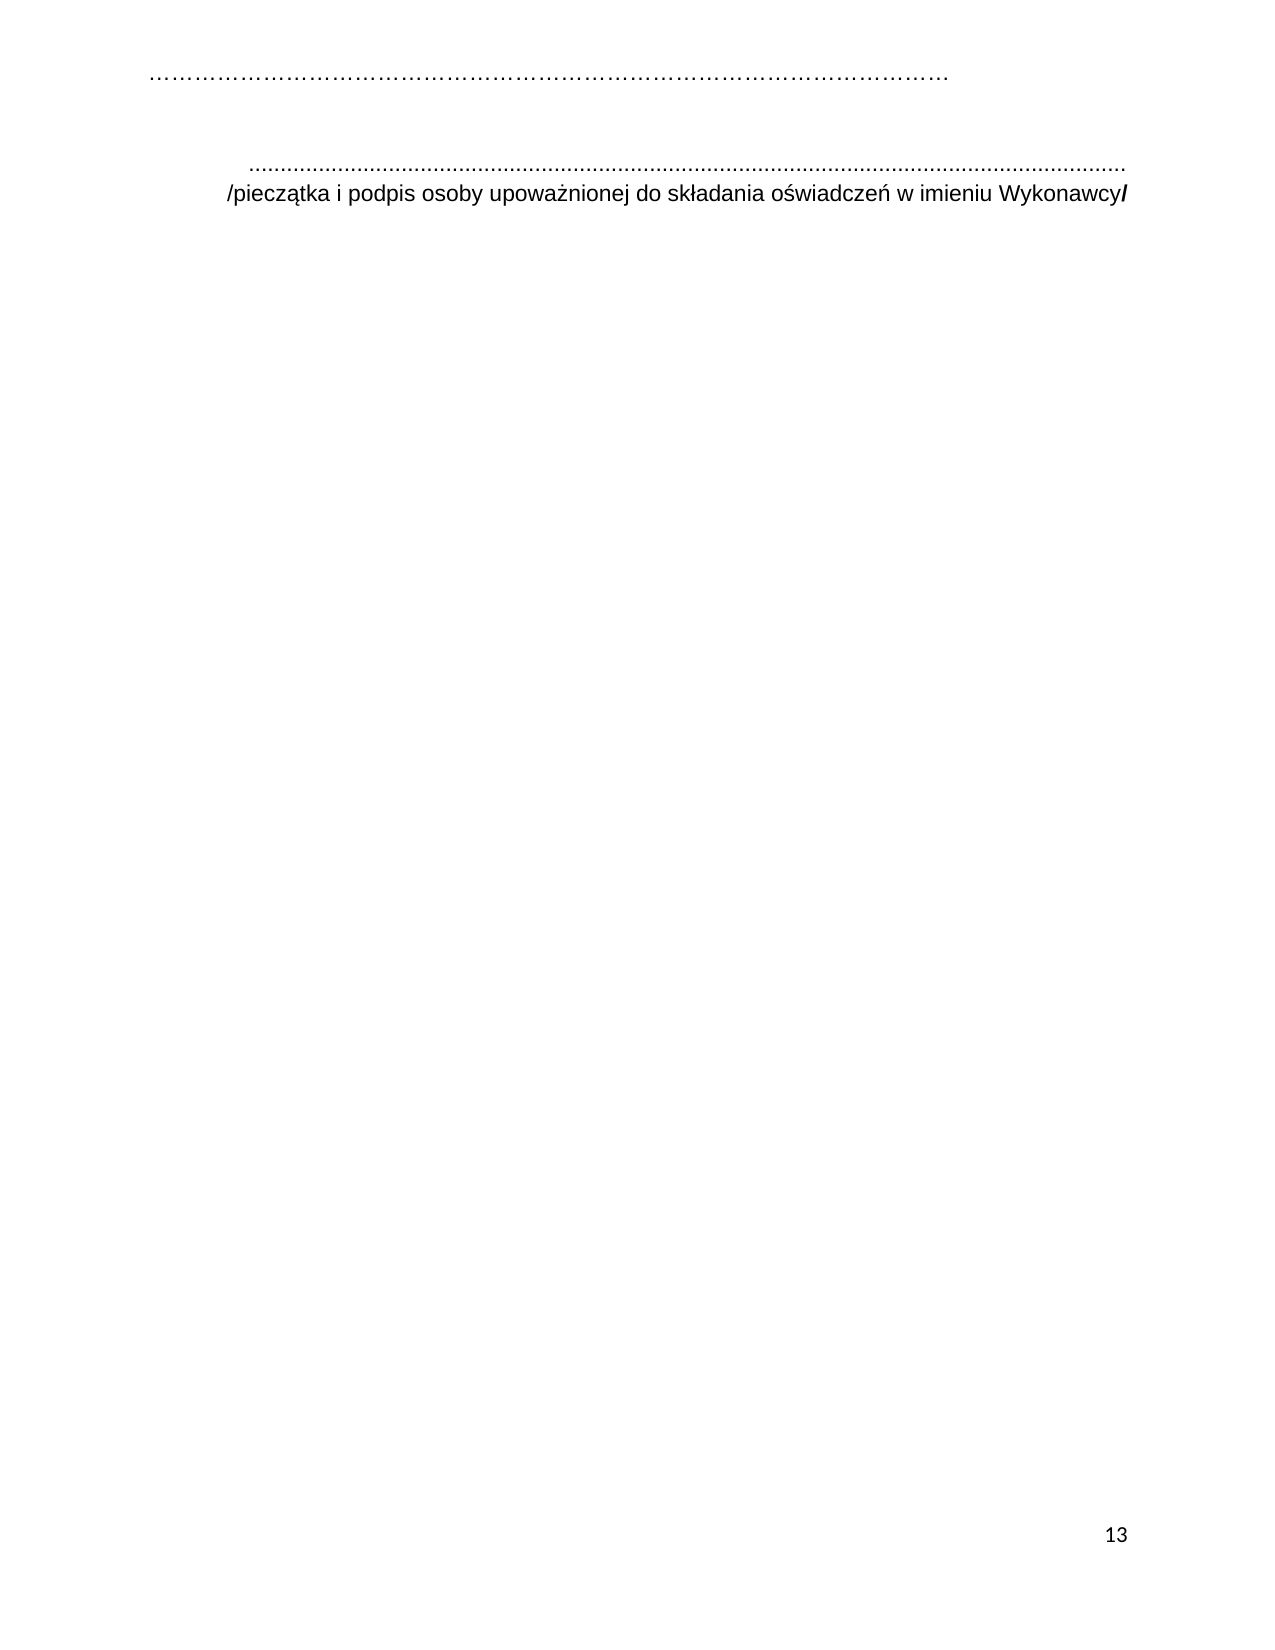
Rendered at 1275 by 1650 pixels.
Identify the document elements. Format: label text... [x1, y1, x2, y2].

text …………………………………………………………………………………………… [148, 59, 1127, 85]
text /pieczątka i podpis osoby upoważnionej do składania oświadczeń w imieniu Wykonawcy/ [148, 180, 1127, 206]
text .......................................................................................................................................... [148, 150, 1127, 176]
